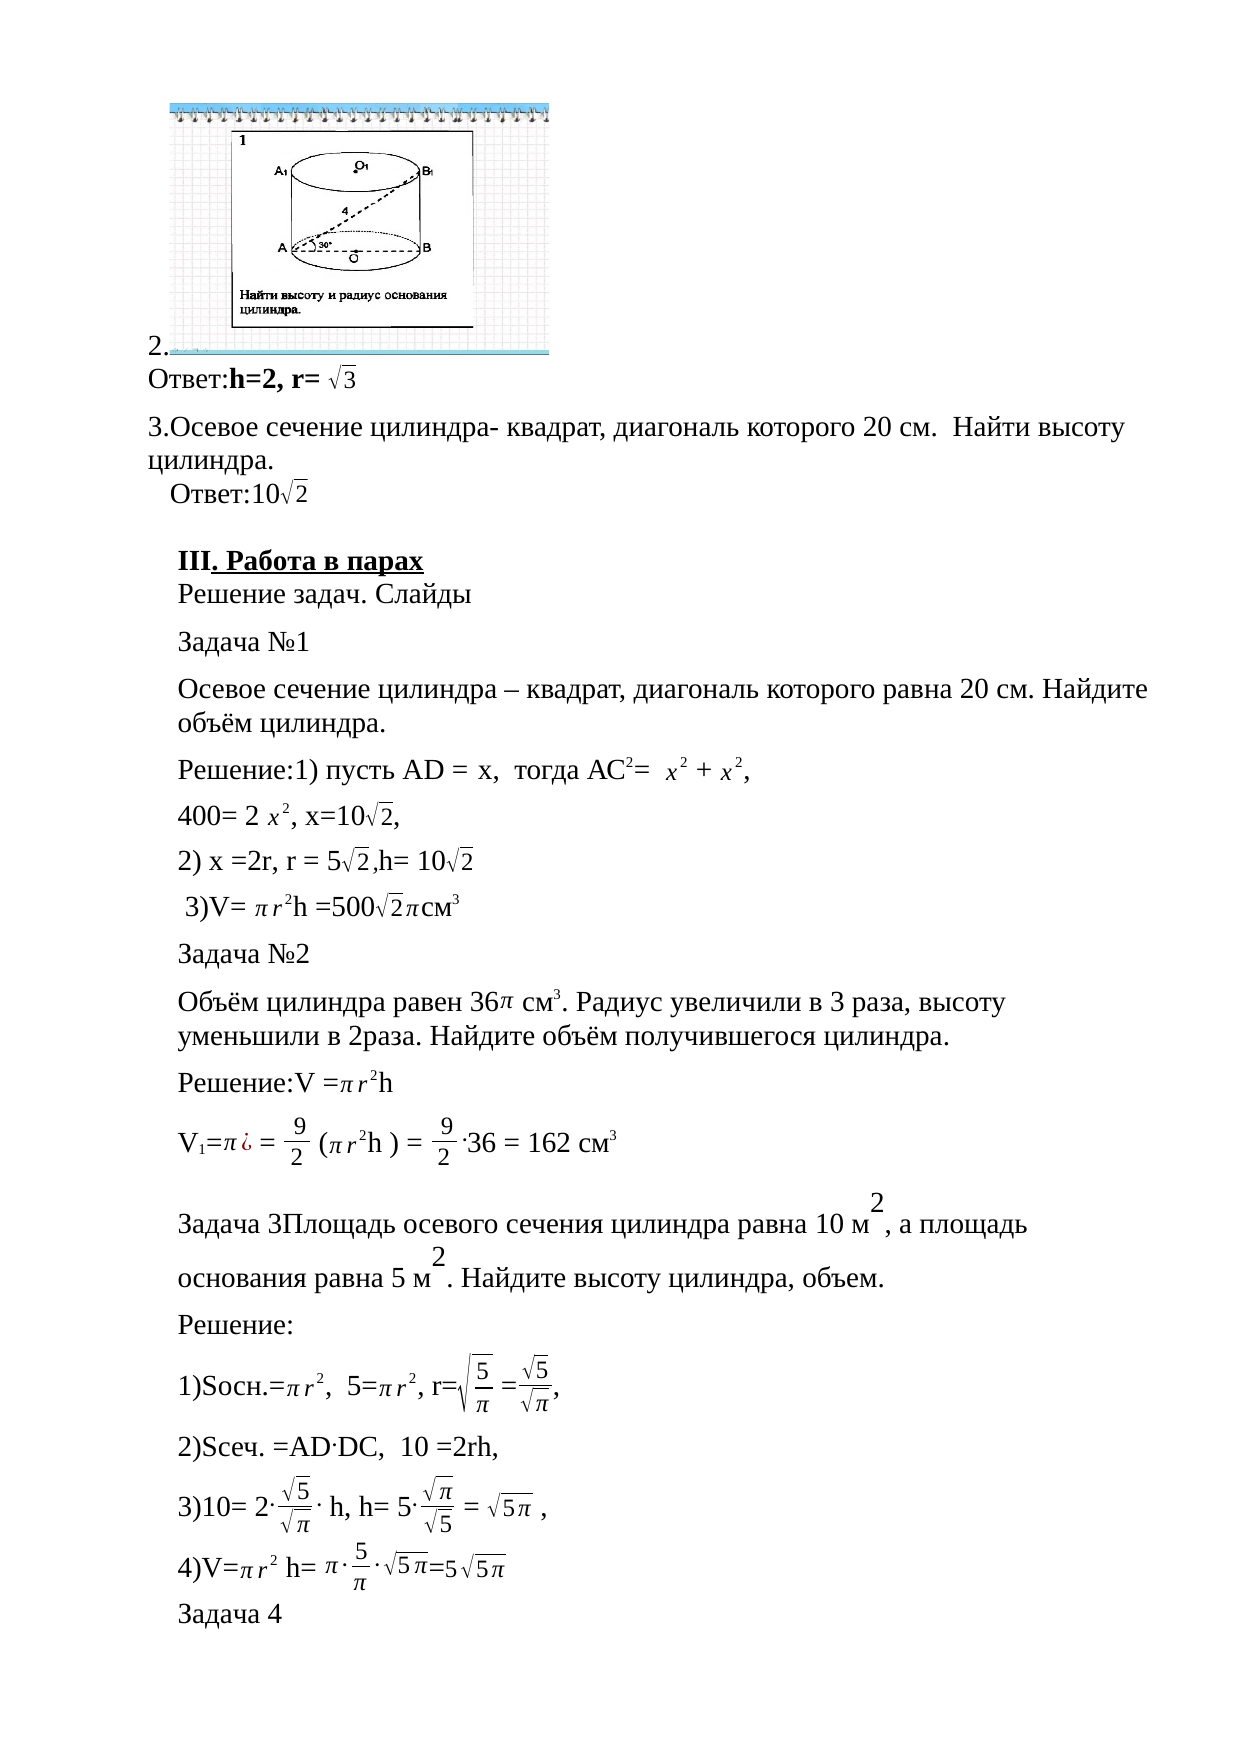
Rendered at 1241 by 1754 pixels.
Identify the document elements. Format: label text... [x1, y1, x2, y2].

picture [169, 103, 550, 355]
text Задача №2 [177, 937, 1152, 970]
text Задача 4 [177, 1597, 1152, 1630]
text III. Работа в парах [177, 543, 1152, 576]
text V= = (h ) = 36 = 162 см [177, 1113, 1152, 1172]
text 4)V= h= = [177, 1538, 1152, 1597]
text 3)V= h =500cм [177, 889, 1152, 923]
text Решение: [177, 1307, 1152, 1341]
text 1)Sосн.=, 5=, r= =, [177, 1353, 1152, 1417]
text Задача №1 [177, 624, 1152, 657]
text 400= 2 , х=10, [177, 798, 1152, 832]
text Решение:1) пусть АD = х, тогда АС= + , [177, 752, 1152, 786]
text Ответ:10 [148, 476, 1152, 509]
text Решение:V =h [177, 1065, 1152, 1099]
text Объём цилиндра равен 36 см. Радиус увеличили в 3 раза, высоту уменьшили в 2раза. Найдите объём получившегося цилиндра. [177, 984, 1152, 1051]
text 3)10= 2 h, h= 5 = , [177, 1474, 1152, 1538]
text Осевое сечение цилиндра – квадрат, диагональ которого равна 20 см. Найдите объём цилиндра. [177, 671, 1152, 738]
text Ответ:h=2, r= [148, 361, 1152, 395]
text 2) х =2r, r = 5h= 10 [177, 843, 1152, 877]
text 2)Sсеч. =ADDC, 10 =2rh, [177, 1429, 1152, 1462]
text Решение задач. Слайды [177, 576, 1152, 610]
text Задача 3Площадь осевого сечения цилиндра равна 10 м2, а площадь основания равна 5 м2. Найдите высоту цилиндра, объем. [177, 1186, 1152, 1293]
text 3.Осевое сечение цилиндра- квадрат, диагональ которого 20 см. Найти высоту цилиндра. [148, 409, 1152, 476]
